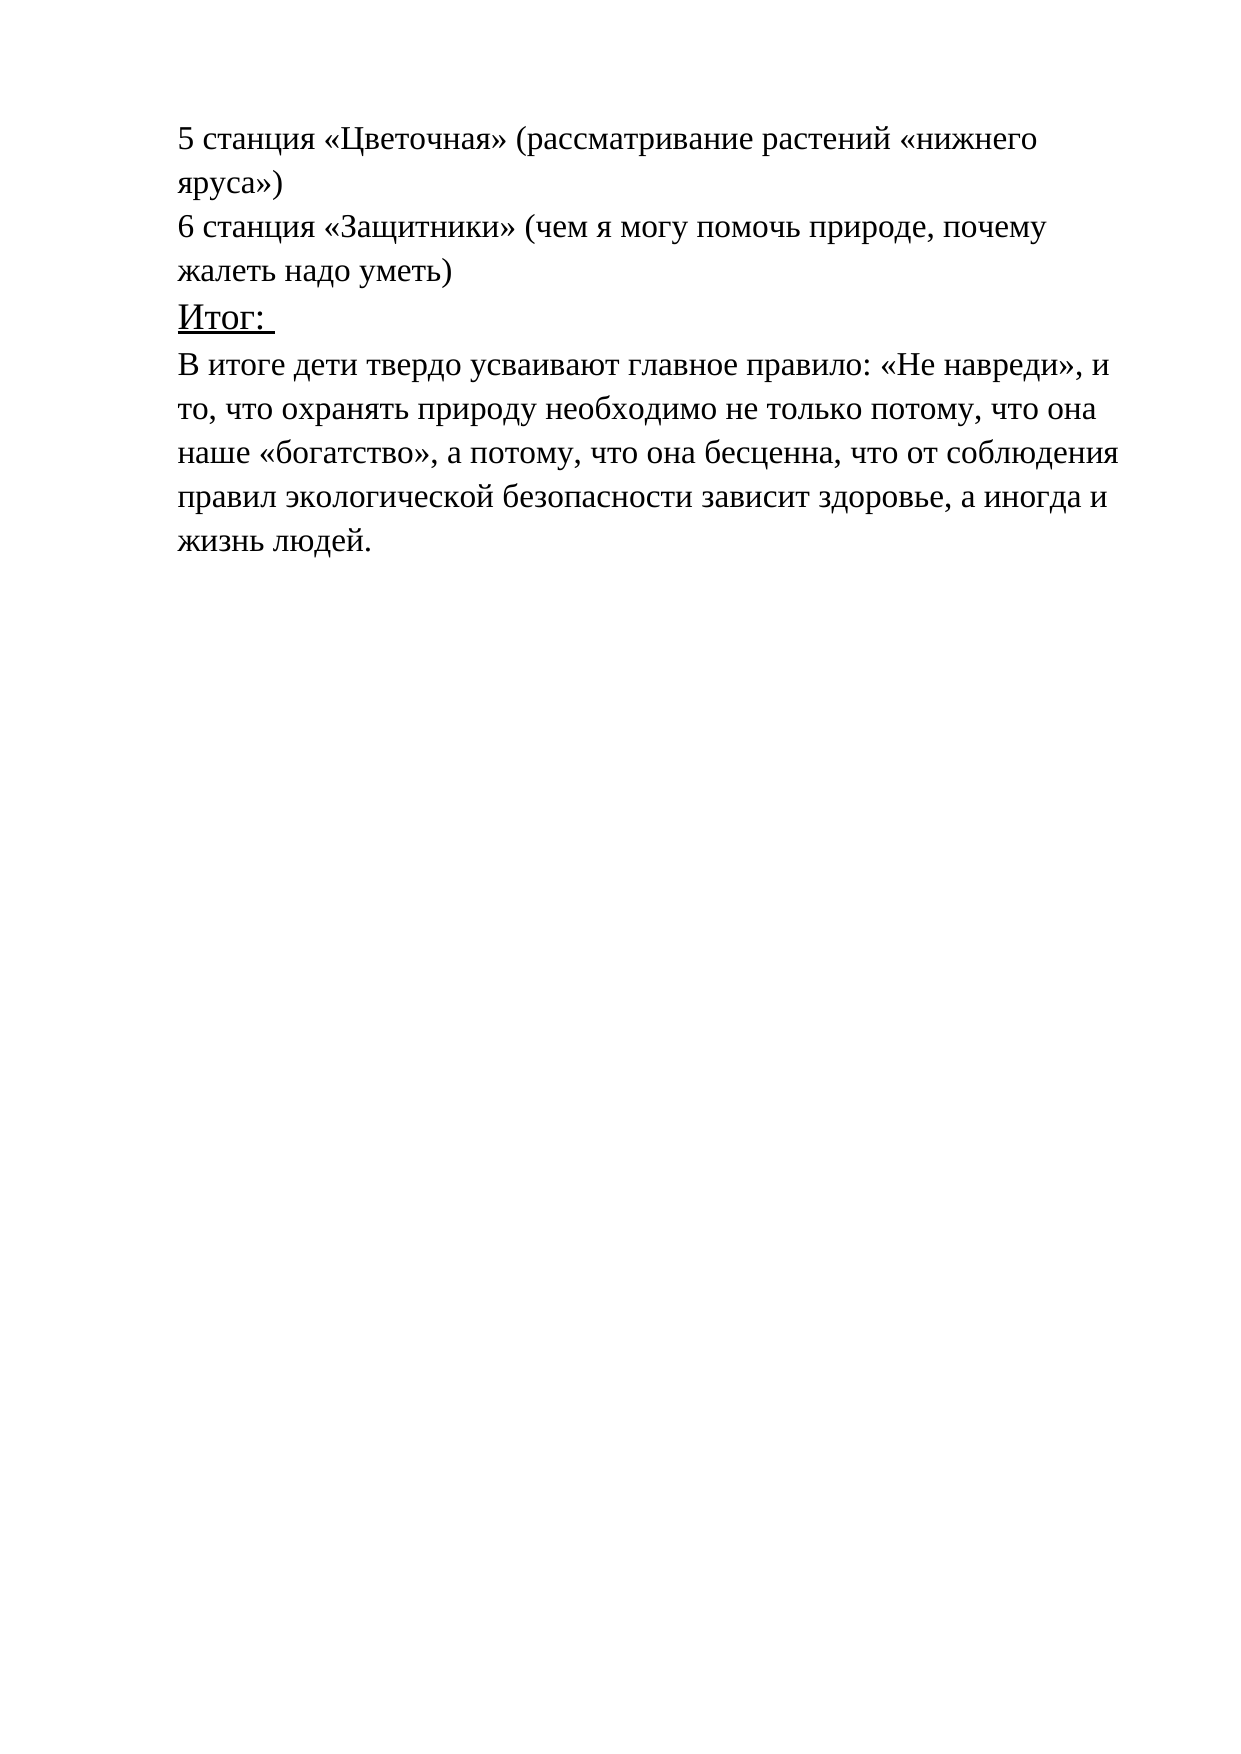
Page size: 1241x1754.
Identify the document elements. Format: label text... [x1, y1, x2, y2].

text 6 станция «Защитники» (чем я могу помочь природе, почему жалеть надо уметь) [177, 206, 1152, 289]
text В итоге дети твердо усваивают главное правило: «Не навреди», и то, что охранять природу необходимо не только потому, что она наше «богатство», а потому, что она бесценна, что от соблюдения правил экологической безопасности зависит здоровье, а иногда и жизнь людей. [177, 344, 1152, 558]
text 5 станция «Цветочная» (рассматривание растений «нижнего яруса») [177, 118, 1152, 201]
text Итог: [177, 294, 1152, 337]
